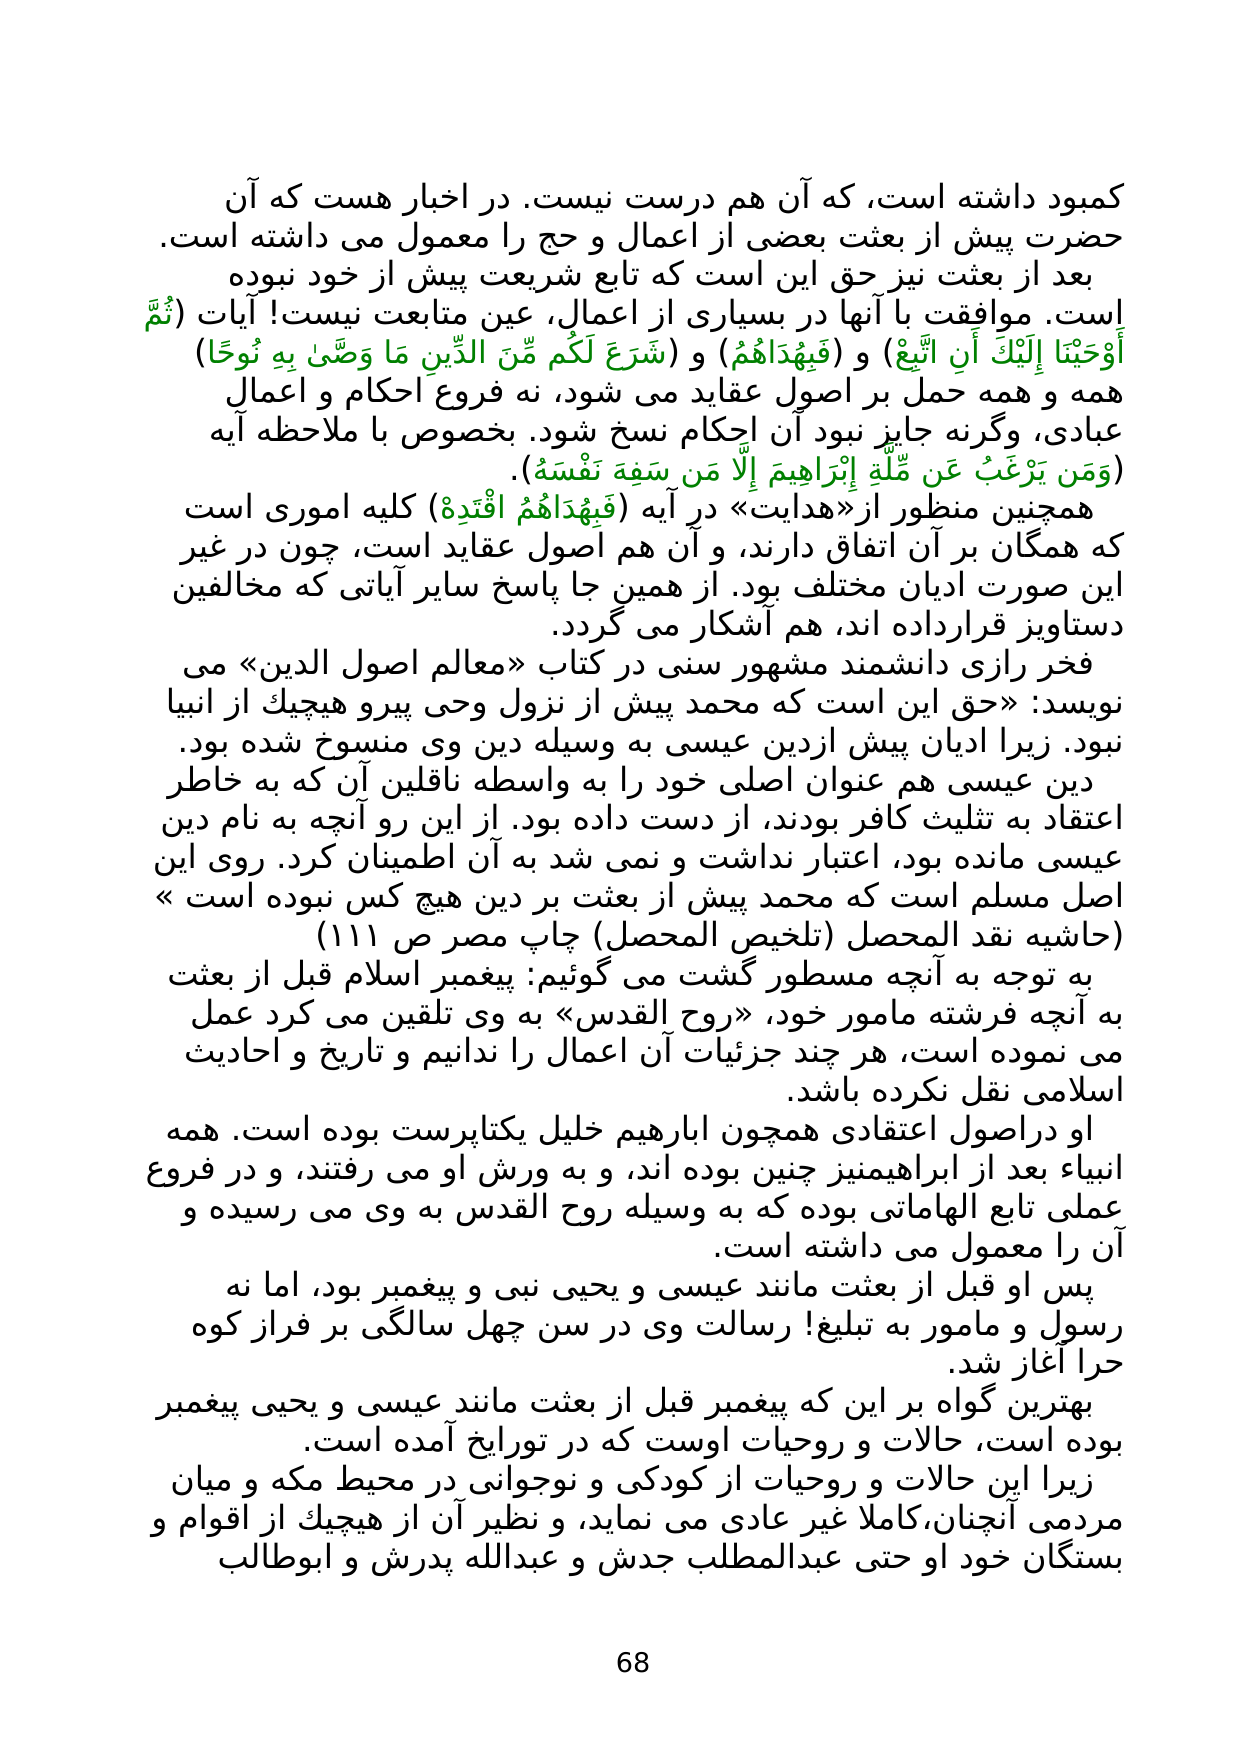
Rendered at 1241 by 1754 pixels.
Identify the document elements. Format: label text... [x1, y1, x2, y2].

text او دراصول اعتقادی همچون ابارهيم خليل يكتاپرست بوده است. همه انبياء بعد از ابراهيمنيز چنين بوده اند، و به ورش او می رفتند، و در فروع عملی تابع الهاماتی بوده كه به وسيله روح القدس به وی می رسيده و آن را معمول می داشته است. [141, 1110, 1125, 1265]
text بعد از بعثت نيز حق اين است كه تابع شريعت پيش از خود نبوده است. موافقت با آنها در بسياری از اعمال، عين متابعت نيست! آيات (ثُمَّ أَوْحَيْنَا إِلَيْكَ أَنِ اتَّبِعْ) و (فَبِهُدَاهُمُ) و (شَرَعَ لَكُم مِّنَ الدِّينِ مَا وَصَّیٰ بِهِ نُوحًا) همه و همه حمل بر اصول عقايد می شود، نه فروع احكام و اعمال عبادی، وگرنه جايز نبود آن احكام نسخ شود. بخصوص با ملاحظه آيه (وَمَن يَرْغَبُ عَن مِّلَّةِ إِبْرَاهِيمَ إِلَّا مَن سَفِهَ نَفْسَهُ). [141, 255, 1125, 488]
text دين عيسی هم عنوان اصلی خود را به واسطه ناقلين آن كه به خاطر اعتقاد به تثليث كافر بودند، از دست داده بود. از اين رو آنچه به نام دين عيسی مانده بود، اعتبار نداشت و نمی شد به آن اطمينان كرد. روی اين اصل مسلم است كه محمد پيش از بعثت بر دين هيچ كس نبوده است » (حاشيه نقد المحصل (تلخيص المحصل) چاپ مصر ص ١١١) [141, 760, 1125, 954]
text فخر رازی دانشمند مشهور سنی در كتاب «معالم اصول الدين» می نويسد: «حق اين است كه محمد پيش از نزول وحی پيرو هيچيك از انبيا نبود. زيرا اديان پيش ازدين عيسی به وسيله دين وی منسوخ شده بود. [141, 643, 1125, 760]
text بهترين گواه بر اين كه پيغمبر قبل از بعثت مانند عيسی و يحيی پيغمبر بوده است، حالات و روحيات اوست كه در تورايخ آمده است. [141, 1382, 1125, 1459]
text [141, 177, 1125, 255]
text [141, 1459, 1125, 1576]
text پس او قبل از بعثت مانند عيسی و يحيی نبی و پيغمبر بود، اما نه رسول و مامور به تبليغ! رسالت وی در سن چهل سالگی بر فراز كوه حرا آغاز شد. [141, 1265, 1125, 1382]
text به توجه به آنچه مسطور گشت می گوئيم: پيغمبر اسلام قبل از بعثت به آنچه فرشته مامور خود، «روح القدس» به وی تلقين می كرد عمل می نموده است، هر چند جزئيات آن اعمال را ندانيم و تاريخ و احاديث اسلامی نقل نكرده باشد. [141, 954, 1125, 1110]
text همچنين منظور از«هدايت» در آيه (فَبِهُدَاهُمُ اقْتَدِهْ) كليه اموری است كه همگان بر آن اتفاق دارند، و آن هم اصول عقايد است، چون در غير اين صورت اديان مختلف بود. از همين جا پاسخ ساير آياتی كه مخالفين دستاويز قرارداده اند، هم آشكار می گردد. [141, 488, 1125, 643]
